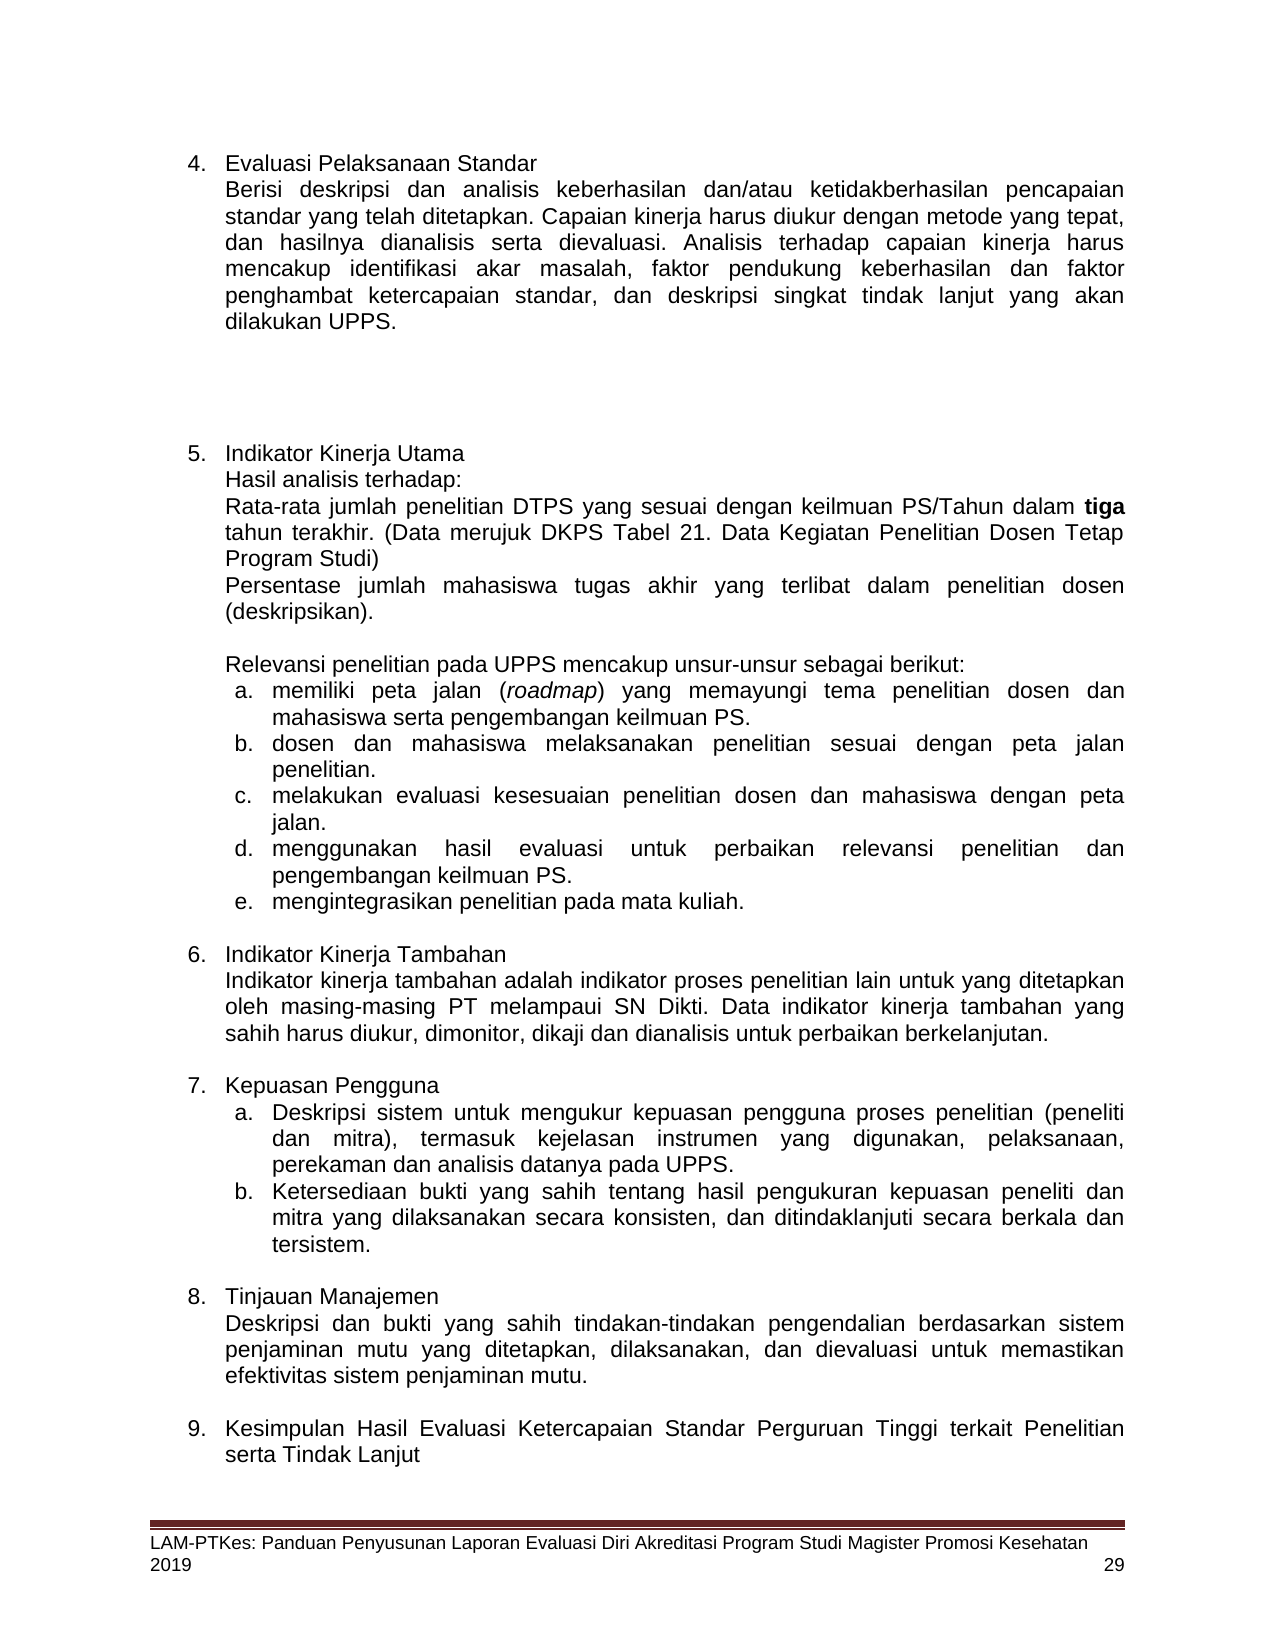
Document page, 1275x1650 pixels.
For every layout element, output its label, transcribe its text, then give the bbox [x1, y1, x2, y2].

text Rata-rata jumlah penelitian DTPS yang sesuai dengan keilmuan PS/Tahun dalam tiga tahun terakhir. (Data merujuk DKPS Tabel 21. Data Kegiatan Penelitian Dosen Tetap Program Studi) [225, 493, 1125, 572]
list Indikator Kinerja Tambahan [187, 941, 1125, 967]
text Berisi deskripsi dan analisis keberhasilan dan/atau ketidakberhasilan pencapaian standar yang telah ditetapkan. Capaian kinerja harus diukur dengan metode yang tepat, dan hasilnya dianalisis serta dievaluasi. Analisis terhadap capaian kinerja harus mencakup identifikasi akar masalah, faktor pendukung keberhasilan dan faktor penghambat ketercapaian standar, dan deskripsi singkat tindak lanjut yang akan dilakukan UPPS. [225, 176, 1125, 334]
list menggunakan hasil evaluasi untuk perbaikan relevansi penelitian dan pengembangan keilmuan PS. [234, 835, 1125, 888]
list mengintegrasikan penelitian pada mata kuliah. [234, 888, 1125, 914]
list Indikator Kinerja Utama [187, 440, 1125, 466]
list dosen dan mahasiswa melaksanakan penelitian sesuai dengan peta jalan penelitian. [234, 730, 1125, 782]
list Kepuasan Pengguna [187, 1072, 1125, 1099]
list Kesimpulan Hasil Evaluasi Ketercapaian Standar Perguruan Tinggi terkait Penelitian serta Tindak Lanjut [187, 1415, 1125, 1468]
text Persentase jumlah mahasiswa tugas akhir yang terlibat dalam penelitian dosen (deskripsikan). [225, 572, 1125, 624]
text Relevansi penelitian pada UPPS mencakup unsur-unsur sebagai berikut: [225, 651, 1125, 677]
text Indikator kinerja tambahan adalah indikator proses penelitian lain untuk yang ditetapkan oleh masing-masing PT melampaui SN Dikti. Data indikator kinerja tambahan yang sahih harus diukur, dimonitor, dikaji dan dianalisis untuk perbaikan berkelanjutan. [225, 967, 1125, 1046]
list Deskripsi sistem untuk mengukur kepuasan pengguna proses penelitian (peneliti dan mitra), termasuk kejelasan instrumen yang digunakan, pelaksanaan, perekaman dan analisis datanya pada UPPS. [234, 1099, 1125, 1178]
list melakukan evaluasi kesesuaian penelitian dosen dan mahasiswa dengan peta jalan. [234, 782, 1125, 835]
text Deskripsi dan bukti yang sahih tindakan-tindakan pengendalian berdasarkan sistem penjaminan mutu yang ditetapkan, dilaksanakan, dan dievaluasi untuk memastikan efektivitas sistem penjaminan mutu. [225, 1309, 1125, 1389]
text Hasil analisis terhadap: [225, 466, 1125, 493]
list Evaluasi Pelaksanaan Standar [187, 150, 1125, 176]
list memiliki peta jalan (roadmap) yang memayungi tema penelitian dosen dan mahasiswa serta pengembangan keilmuan PS. [234, 677, 1125, 730]
list Tinjauan Manajemen [187, 1283, 1125, 1309]
list Ketersediaan bukti yang sahih tentang hasil pengukuran kepuasan peneliti dan mitra yang dilaksanakan secara konsisten, dan ditindaklanjuti secara berkala dan tersistem. [234, 1178, 1125, 1257]
